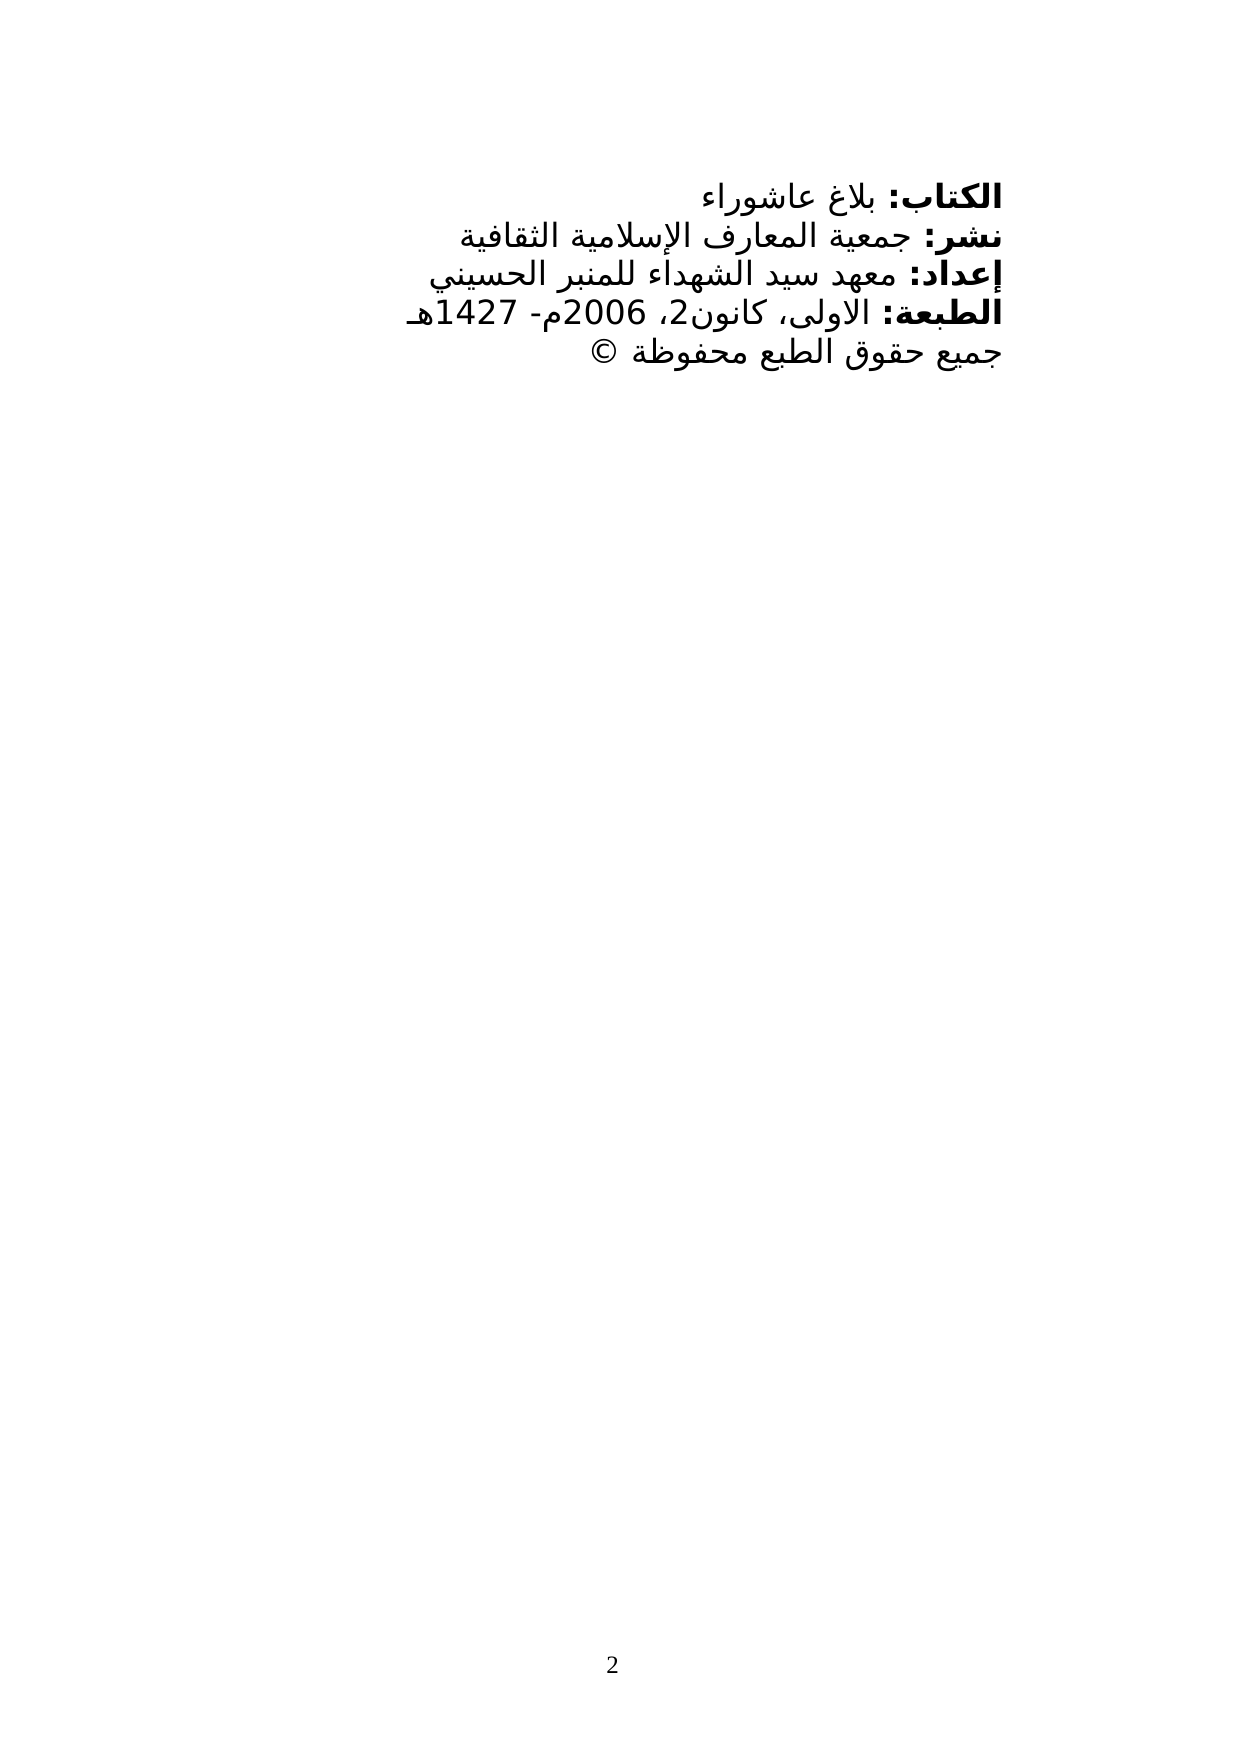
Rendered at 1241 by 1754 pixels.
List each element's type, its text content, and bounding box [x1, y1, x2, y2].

text جميع حقوق الطبع محفوظة © [222, 333, 1033, 371]
text الطبعة: الاولى، كانون2، 2006م- 1427هـ [222, 294, 1033, 333]
text نشر: جمعية المعارف الإسلامية الثقافية [222, 216, 1033, 255]
text الكتاب: بلاغ عاشوراء [222, 177, 1033, 216]
text إعداد: معهد سيد الشهداء للمنبر الحسيني [222, 255, 1033, 294]
